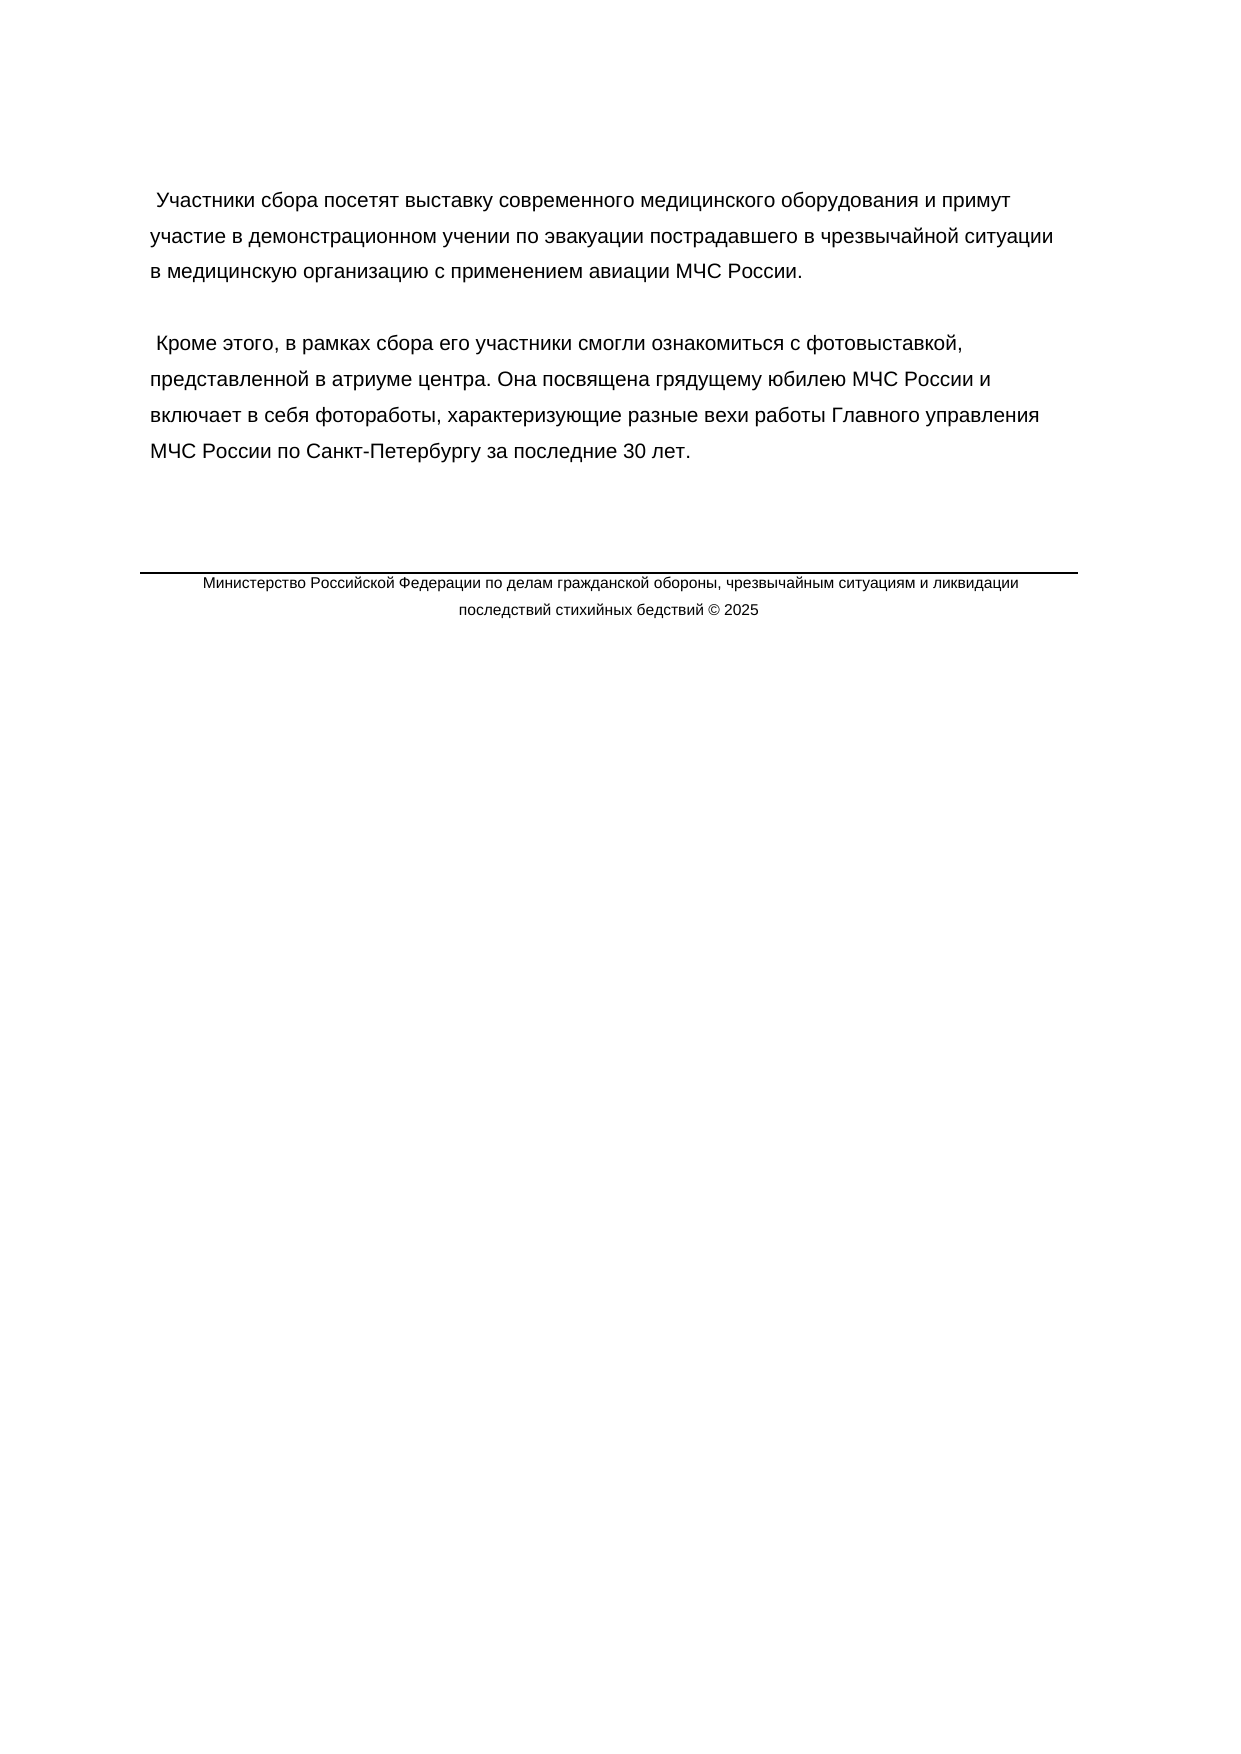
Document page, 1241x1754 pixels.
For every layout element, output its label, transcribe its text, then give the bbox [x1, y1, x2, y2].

table_cell Министерство Российской Федерации по делам гражданской обороны, чрезвычайным ситуациям и ликвидации последствий стихийных бедствий © 2025 [140, 574, 1078, 656]
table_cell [140, 150, 1078, 572]
